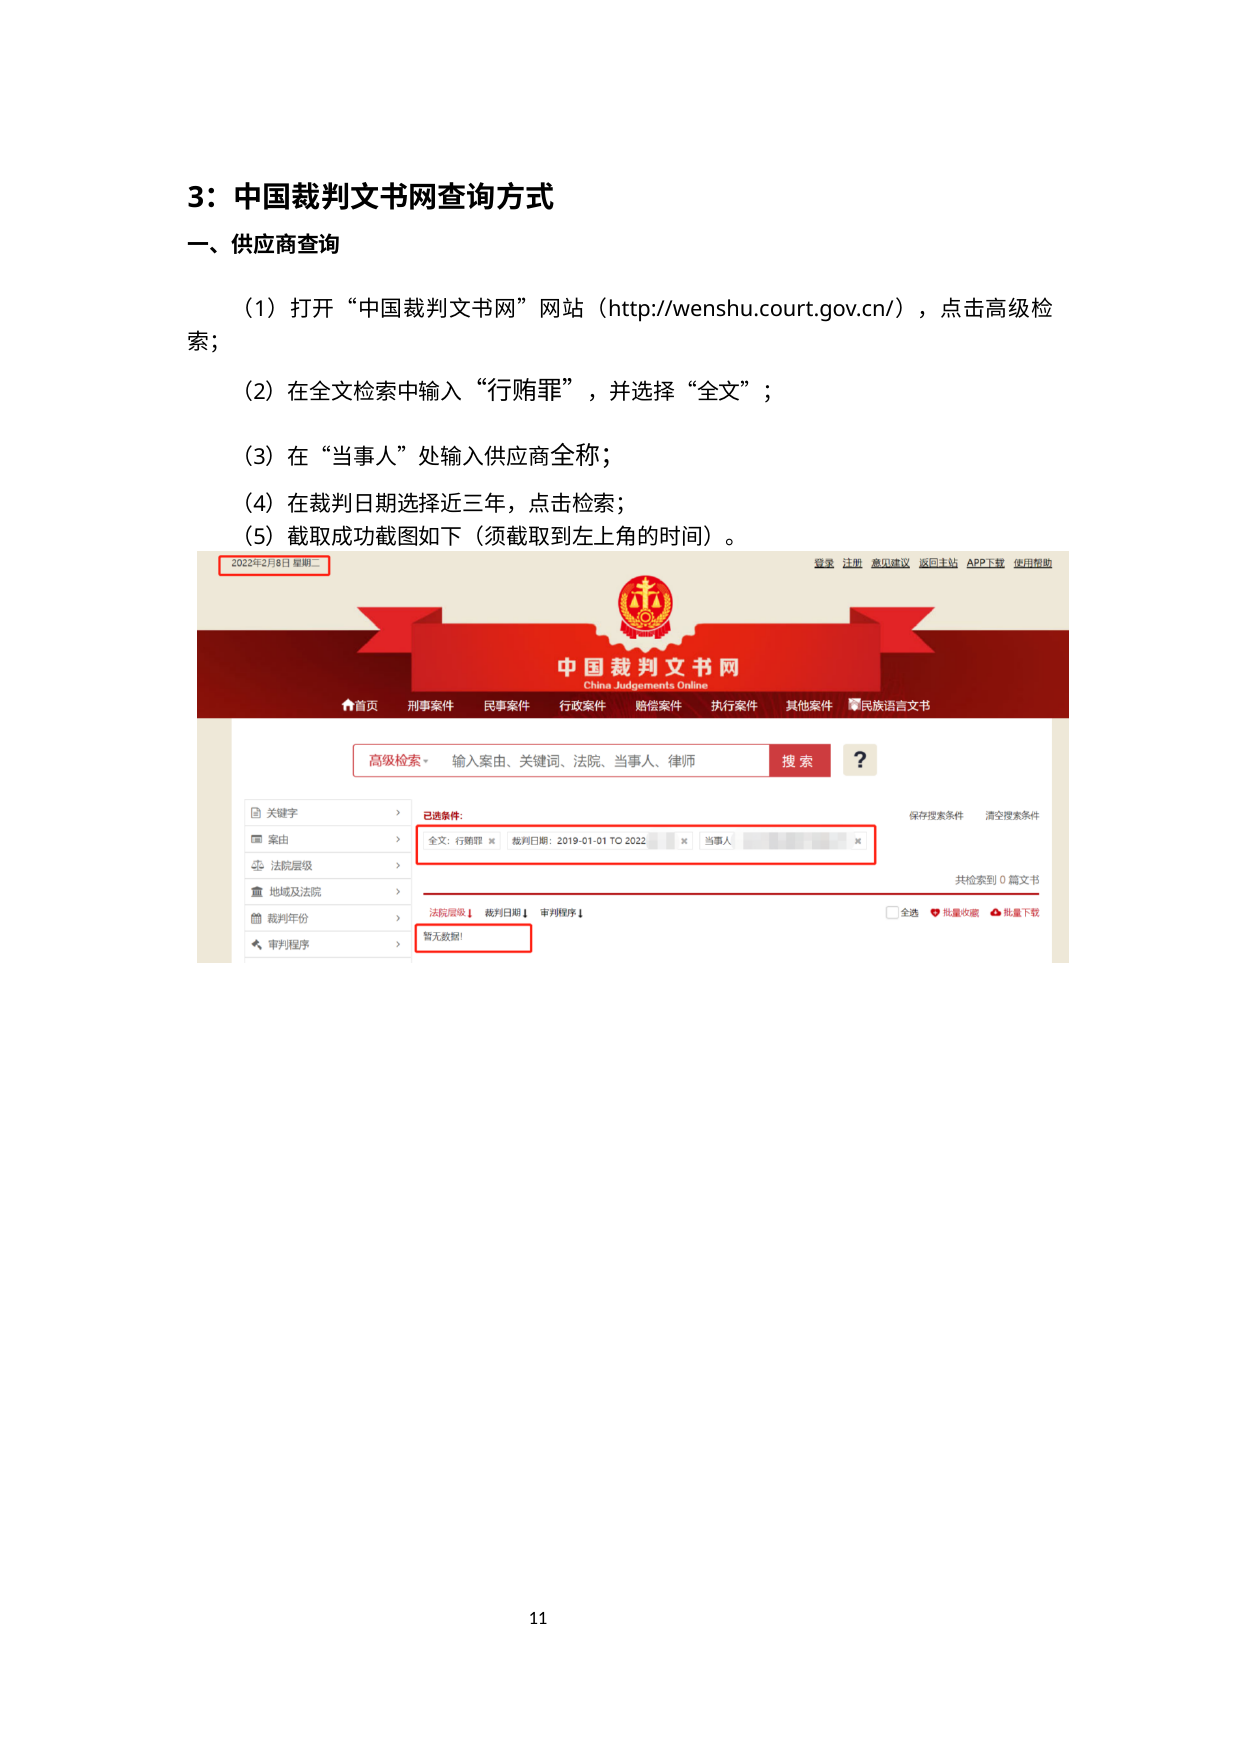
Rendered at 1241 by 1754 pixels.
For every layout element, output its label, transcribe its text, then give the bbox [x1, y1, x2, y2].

text （4）在裁判日期选择近三年，点击检索； [187, 486, 1053, 519]
text （5）截取成功截图如下（须截取到左上角的时间）。 [187, 519, 1053, 551]
text （1）打开“中国裁判文书网”网站（http://wenshu.court.gov.cn/），点击高级检索； [187, 291, 1053, 356]
text 3：中国裁判文书网查询方式 [187, 162, 1053, 227]
text （3）在“当事人”处输入供应商全称； [187, 421, 1053, 486]
text 一、供应商查询 [187, 227, 1053, 259]
text （2）在全文检索中输入“行贿罪”，并选择“全文”； [187, 356, 1053, 421]
picture [197, 551, 1069, 963]
